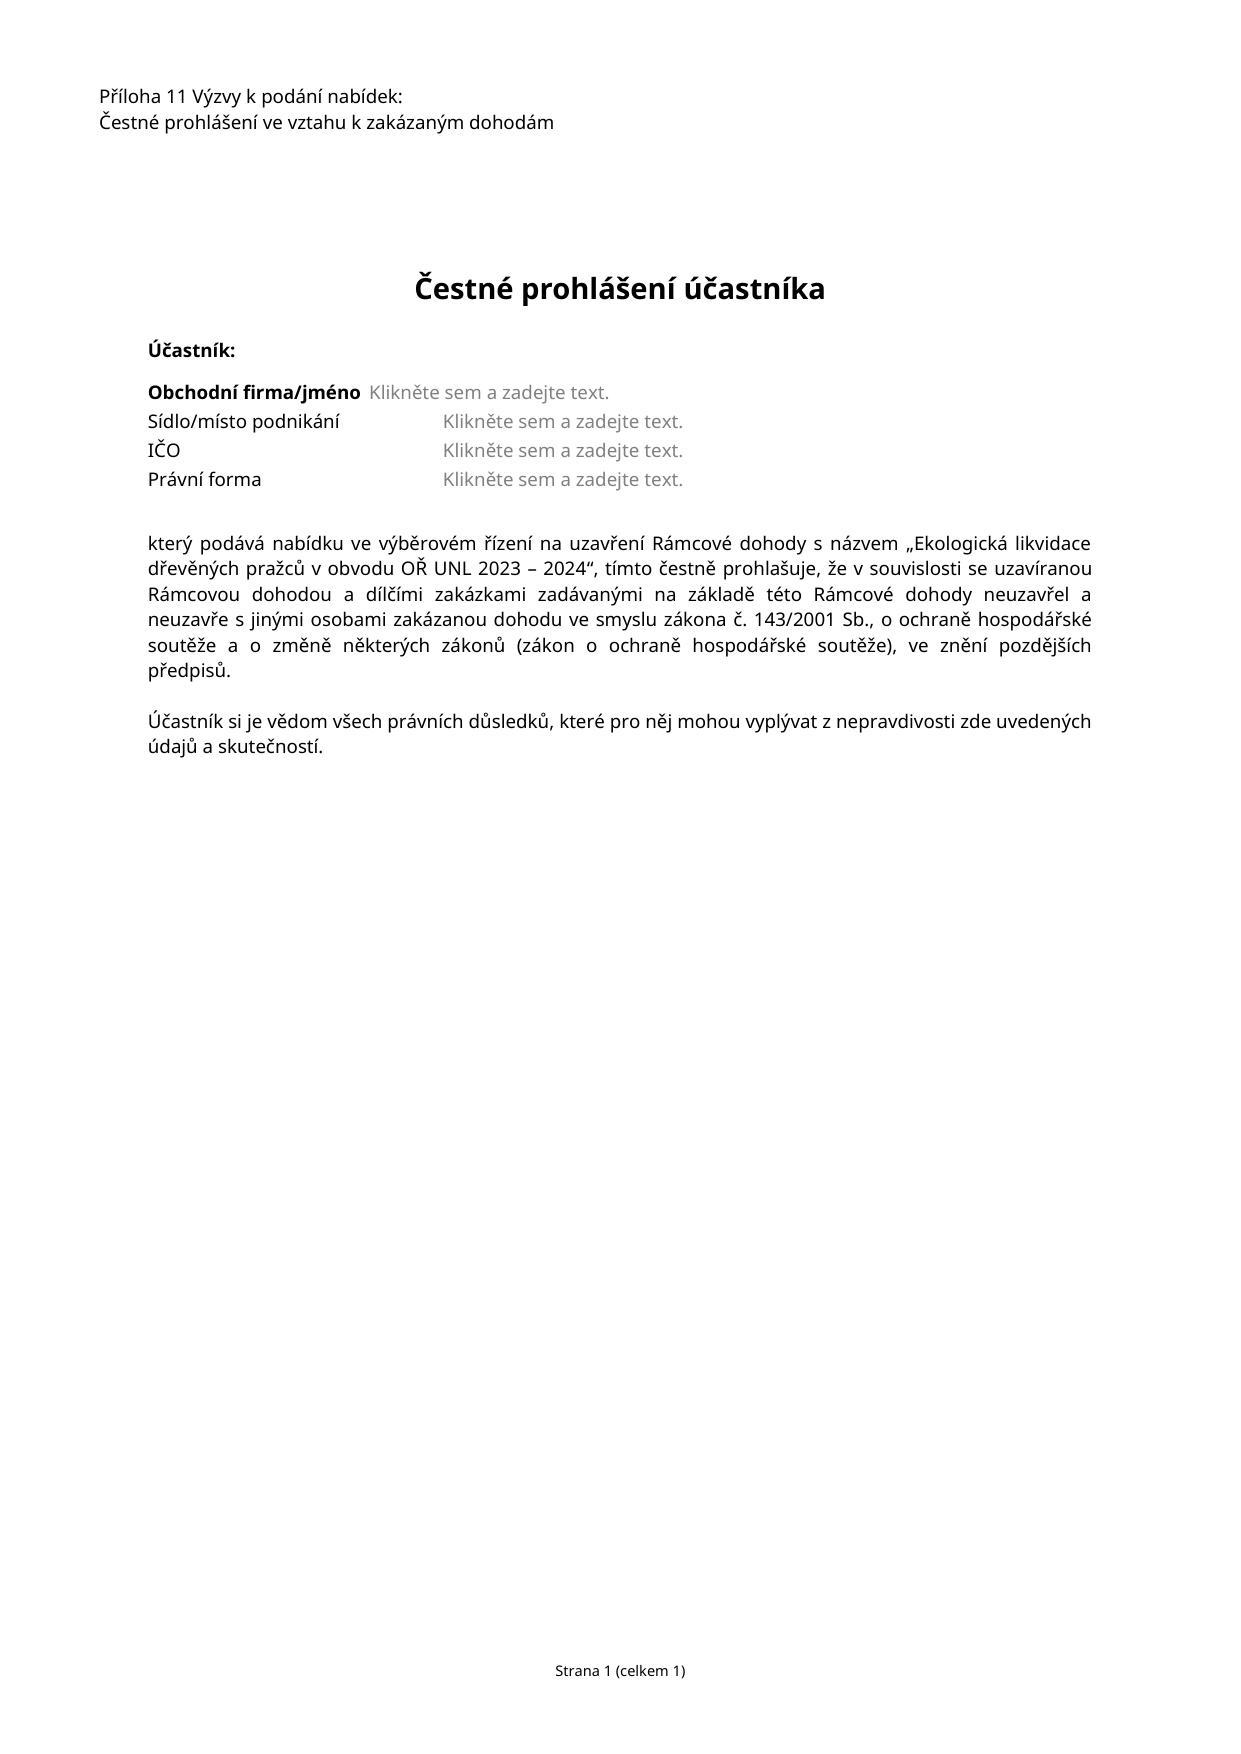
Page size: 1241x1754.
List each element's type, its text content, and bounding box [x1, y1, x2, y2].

text který podává nabídku ve výběrovém řízení na uzavření Rámcové dohody s názvem „Ekologická likvidace dřevěných pražců v obvodu OŘ UNL 2023 – 2024“, tímto čestně prohlašuje, že v souvislosti se uzavíranou Rámcovou dohodou a dílčími zakázkami zadávanými na základě této Rámcové dohody neuzavřel a neuzavře s jinými osobami zakázanou dohodu ve smyslu zákona č. 143/2001 Sb., o ochraně hospodářské soutěže a o změně některých zákonů (zákon o ochraně hospodářské soutěže), ve znění pozdějších předpisů. [148, 530, 1093, 683]
text IČO [148, 434, 1093, 463]
text Sídlo/místo podnikání [148, 405, 1093, 434]
text Účastník: [148, 333, 1093, 364]
text Právní forma [148, 463, 1093, 492]
text Obchodní firma/jméno [148, 376, 1093, 405]
text Účastník si je vědom všech právních důsledků, které pro něj mohou vyplývat z nepravdivosti zde uvedených údajů a skutečností. [148, 708, 1093, 759]
title Čestné prohlášení účastníka [148, 268, 1093, 308]
